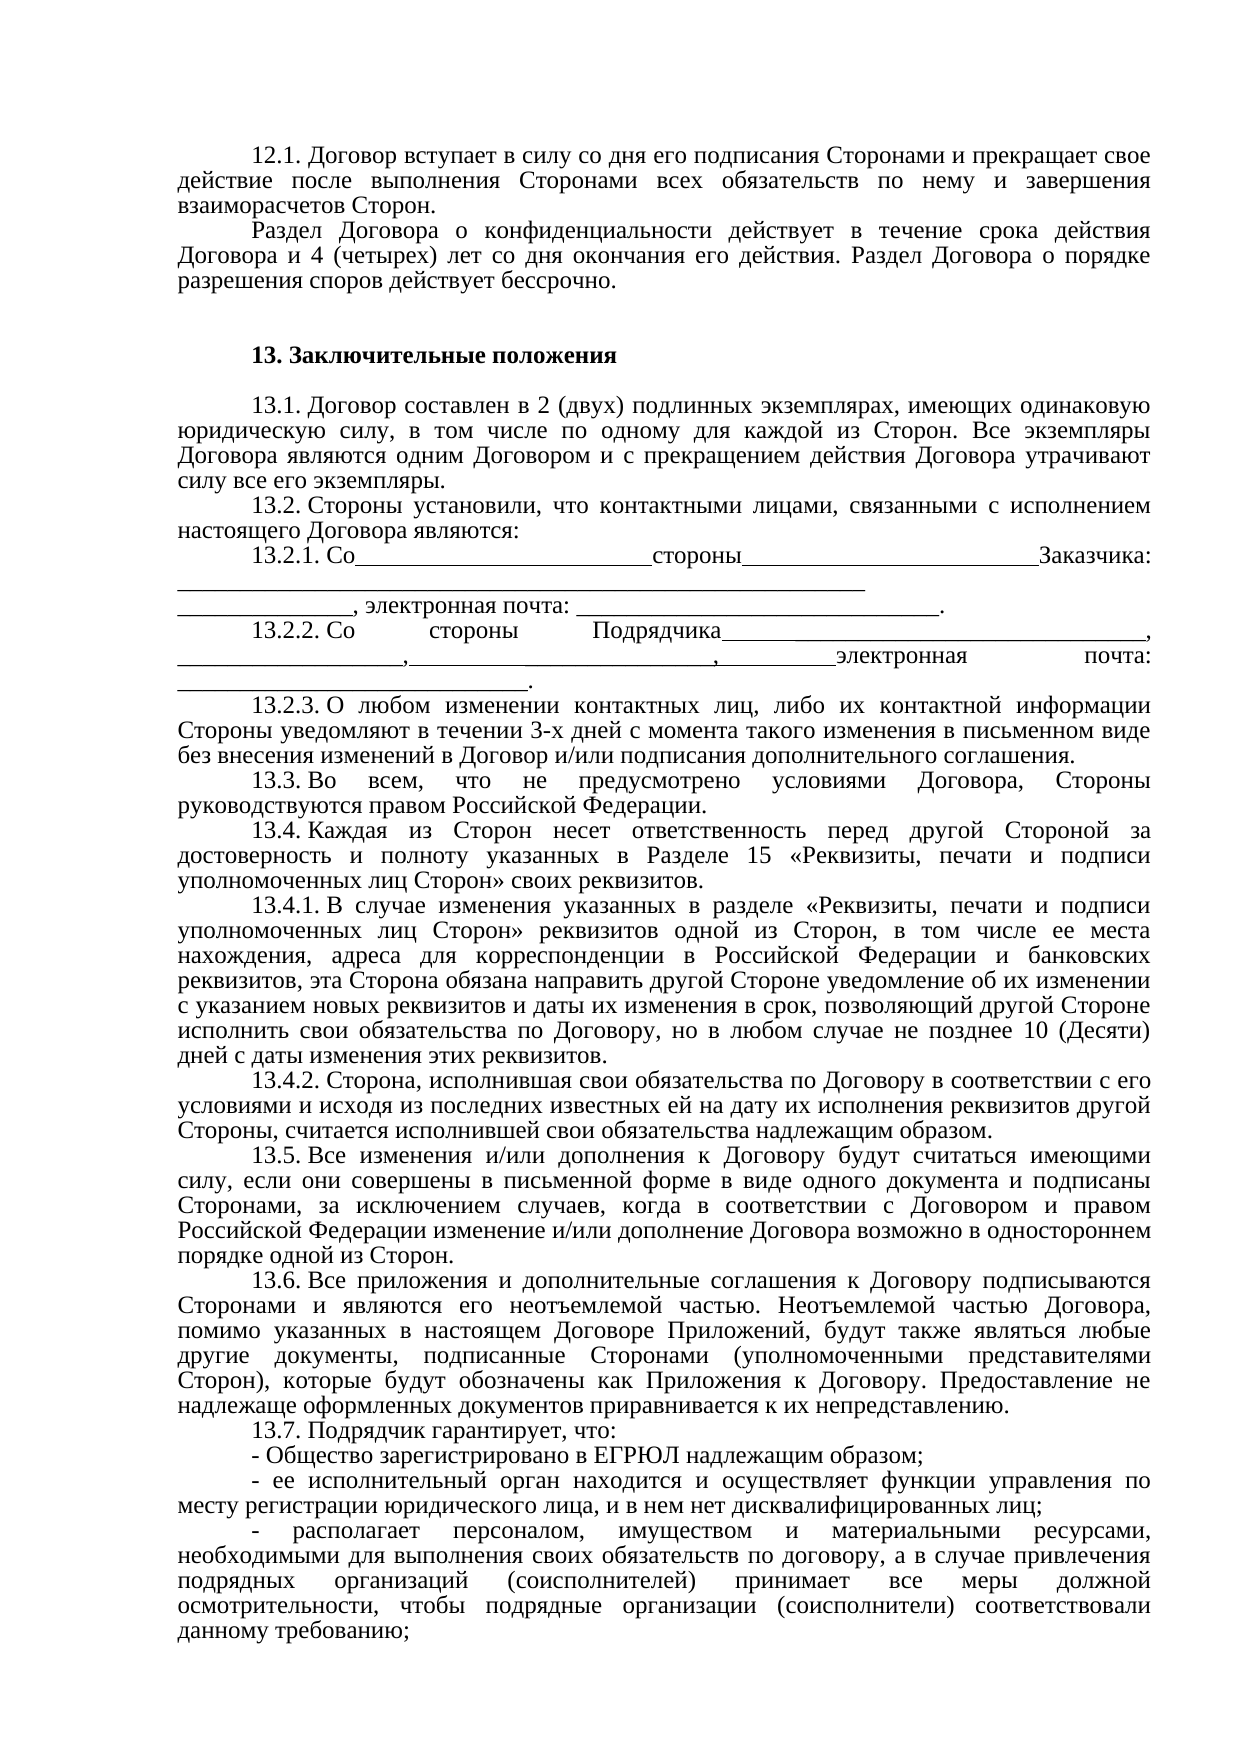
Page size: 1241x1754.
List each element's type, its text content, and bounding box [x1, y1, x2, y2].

text 13.3. Во всем, что не предусмотрено условиями Договора, Стороны руководствуются правом Российской Федерации. [177, 768, 1152, 818]
text 13. Заключительные положения [177, 343, 1152, 368]
text 13.6. Все приложения и дополнительные соглашения к Договору подписываются Сторонами и являются его неотъемлемой частью. Неотъемлемой частью Договора, помимо указанных в настоящем Договоре Приложений, будут также являться любые другие документы, подписанные Сторонами (уполномоченными представителями Сторон), которые будут обозначены как Приложения к Договору. Предоставление не надлежаще оформленных документов приравнивается к их непредставлению. [177, 1268, 1152, 1418]
text - располагает персоналом, имуществом и материальными ресурсами, необходимыми для выполнения своих обязательств по договору, а в случае привлечения подрядных организаций (соисполнителей) принимает все меры должной осмотрительности, чтобы подрядные организации (соисполнители) соответствовали данному требованию; [177, 1518, 1152, 1643]
text 13.2.2. Со стороны Подрядчика ____________________________, __________________, _______________, электронная почта: ____________________________. [177, 618, 1152, 693]
text 13.1. Договор составлен в 2 (двух) подлинных экземплярах, имеющих одинаковую юридическую силу, в том числе по одному для каждой из Сторон. Все экземпляры Договора являются одним Договором и с прекращением действия Договора утрачивают силу все его экземпляры. [177, 393, 1152, 493]
text 13.4.2. Сторона, исполнившая свои обязательства по Договору в соответствии с его условиями и исходя из последних известных ей на дату их исполнения реквизитов другой Стороны, считается исполнившей свои обязательства надлежащим образом. [177, 1068, 1152, 1143]
text ______________, электронная почта: _____________________________. [177, 593, 1152, 618]
text Раздел Договора о конфиденциальности действует в течение срока действия Договора и 4 (четырех) лет со дня окончания его действия. Раздел Договора о порядке разрешения споров действует бессрочно. [177, 218, 1152, 293]
text 13.4.1. В случае изменения указанных в разделе «Реквизиты, печати и подписи уполномоченных лиц Сторон» реквизитов одной из Сторон, в том числе ее места нахождения, адреса для корреспонденции в Российской Федерации и банковских реквизитов, эта Сторона обязана направить другой Стороне уведомление об их изменении с указанием новых реквизитов и даты их изменения в срок, позволяющий другой Стороне исполнить свои обязательства по Договору, но в любом случае не позднее 10 (Десяти) дней с даты изменения этих реквизитов. [177, 893, 1152, 1068]
text - Общество зарегистрировано в ЕГРЮЛ надлежащим образом; [177, 1443, 1152, 1468]
text 13.2.3. О любом изменении контактных лиц, либо их контактной информации Стороны уведомляют в течении 3-х дней с момента такого изменения в письменном виде без внесения изменений в Договор и/или подписания дополнительного соглашения. [177, 693, 1152, 768]
text 13.5. Все изменения и/или дополнения к Договору будут считаться имеющими силу, если они совершены в письменной форме в виде одного документа и подписаны Сторонами, за исключением случаев, когда в соответствии с Договором и правом Российской Федерации изменение и/или дополнение Договора возможно в одностороннем порядке одной из Сторон. [177, 1143, 1152, 1268]
text 13.2. Стороны установили, что контактными лицами, связанными с исполнением настоящего Договора являются: [177, 493, 1152, 543]
text 12.1. Договор вступает в силу со дня его подписания Сторонами и прекращает свое действие после выполнения Сторонами всех обязательств по нему и завершения взаиморасчетов Сторон. [177, 143, 1152, 218]
text 13.4. Каждая из Сторон несет ответственность перед другой Стороной за достоверность и полноту указанных в Разделе 15 «Реквизиты, печати и подписи уполномоченных лиц Сторон» своих реквизитов. [177, 818, 1152, 893]
text 13.7. Подрядчик гарантирует, что: [177, 1418, 1152, 1443]
text 13.2.1. Со стороны Заказчика: _______________________________________________________ [177, 543, 1152, 593]
text - ее исполнительный орган находится и осуществляет функции управления по месту регистрации юридического лица, и в нем нет дисквалифицированных лиц; [177, 1468, 1152, 1518]
